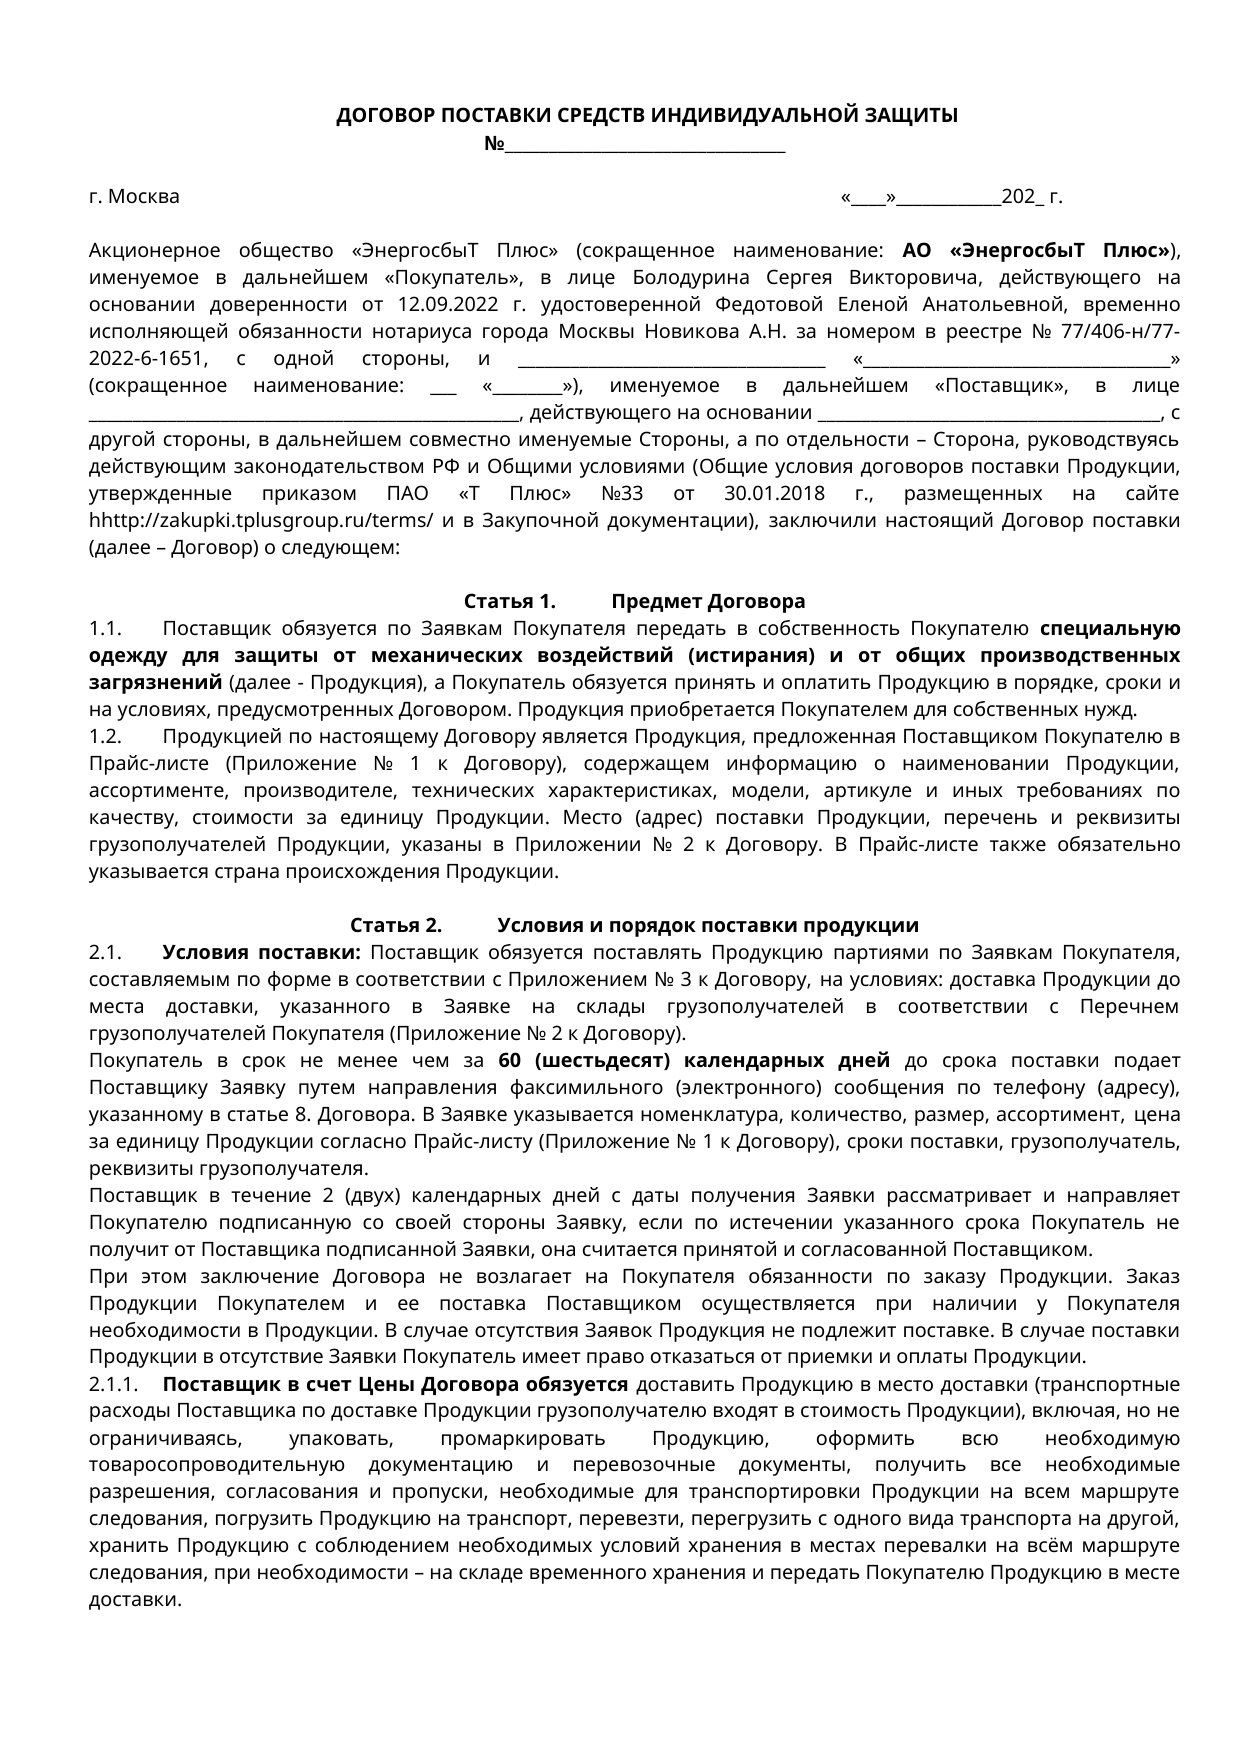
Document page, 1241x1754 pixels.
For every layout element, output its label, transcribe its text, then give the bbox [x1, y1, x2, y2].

text Покупатель в срок не менее чем за 60 (шестьдесят) календарных дней до срока поставки подает Поставщику Заявку путем направления факсимильного (электронного) сообщения по телефону (адресу), указанному в статье 8. Договора. В Заявке указывается номенклатура, количество, размер, ассортимент, цена за единицу Продукции согласно Прайс-листу (Приложение № 1 к Договору), сроки поставки, грузополучатель, реквизиты грузополучателя. [89, 1046, 1181, 1181]
text ДОГОВОР ПОСТАВКИ СРЕДСТВ ИНДИВИДУАЛЬНОЙ ЗАЩИТЫ №________________________________ [89, 102, 1181, 156]
list Предмет Договора [89, 587, 1181, 614]
text г. Москва «____»____________202_ г. [89, 183, 1181, 210]
list Продукцией по настоящему Договору является Продукция, предложенная Поставщиком Покупателю в Прайс-листе (Приложение № 1 к Договору), содержащем информацию о наименовании Продукции, ассортименте, производителе, технических характеристиках, модели, артикуле и иных требованиях по качеству, стоимости за единицу Продукции. Место (адрес) поставки Продукции, перечень и реквизиты грузополучателей Продукции, указаны в Приложении № 2 к Договору. В Прайс-листе также обязательно указывается страна происхождения Продукции. [89, 722, 1181, 884]
list Поставщик в счет Цены Договора обязуется доставить Продукцию в место доставки (транспортные расходы Поставщика по доставке Продукции грузополучателю входят в стоимость Продукции), включая, но не ограничиваясь, упаковать, промаркировать Продукцию, оформить всю необходимую товаросопроводительную документацию и перевозочные документы, получить все необходимые разрешения, согласования и пропуски, необходимые для транспортировки Продукции на всем маршруте следования, погрузить Продукцию на транспорт, перевезти, перегрузить с одного вида транспорта на другой, хранить Продукцию с соблюдением необходимых условий хранения в местах перевалки на всём маршруте следования, при необходимости – на складе временного хранения и передать Покупателю Продукцию в месте доставки. [89, 1370, 1181, 1613]
text При этом заключение Договора не возлагает на Покупателя обязанности по заказу Продукции. Заказ Продукции Покупателем и ее поставка Поставщиком осуществляется при наличии у Покупателя необходимости в Продукции. В случае отсутствия Заявок Продукция не подлежит поставке. В случае поставки Продукции в отсутствие Заявки Покупатель имеет право отказаться от приемки и оплаты Продукции. [89, 1262, 1181, 1370]
list Поставщик обязуется по Заявкам Покупателя передать в собственность Покупателю специальную одежду для защиты от механических воздействий (истирания) и от общих производственных загрязнений (далее - Продукция), а Покупатель обязуется принять и оплатить Продукцию в порядке, сроки и на условиях, предусмотренных Договором. Продукция приобретается Покупателем для собственных нужд. [89, 614, 1181, 722]
list Условия поставки: Поставщик обязуется поставлять Продукцию партиями по Заявкам Покупателя, составляемым по форме в соответствии с Приложением № 3 к Договору, на условиях: доставка Продукции до места доставки, указанного в Заявке на склады грузополучателей в соответствии с Перечнем грузополучателей Покупателя (Приложение № 2 к Договору). [89, 938, 1181, 1046]
list Условия и порядок поставки продукции [89, 911, 1181, 938]
text Акционерное общество «ЭнергосбыТ Плюс» (сокращенное наименование: АО «ЭнергосбыТ Плюс»), именуемое в дальнейшем «Покупатель», в лице Болодурина Сергея Викторовича, действующего на основании доверенности от 12.09.2022 г. удостоверенной Федотовой Еленой Анатольевной, временно исполняющей обязанности нотариуса города Москвы Новикова А.Н. за номером в реестре № 77/406-н/77-2022-6-1651, с одной стороны, и ___________________________________ «___________________________________» (сокращенное наименование: ___ «________»), именуемое в дальнейшем «Поставщик», в лице _________________________________________________, действующего на основании _______________________________________, с другой стороны, в дальнейшем совместно именуемые Стороны, а по отдельности – Сторона, руководствуясь действующим законодательством РФ и Общими условиями (Общие условия договоров поставки Продукции, утвержденные приказом ПАО «Т Плюс» №33 от 30.01.2018 г., размещенных на сайте hhttp://zakupki.tplusgroup.ru/terms/ и в Закупочной документации), заключили настоящий Договор поставки (далее – Договор) о следующем: [89, 237, 1181, 560]
text Поставщик в течение 2 (двух) календарных дней с даты получения Заявки рассматривает и направляет Покупателю подписанную со своей стороны Заявку, если по истечении указанного срока Покупатель не получит от Поставщика подписанной Заявки, она считается принятой и согласованной Поставщиком. [89, 1181, 1181, 1262]
